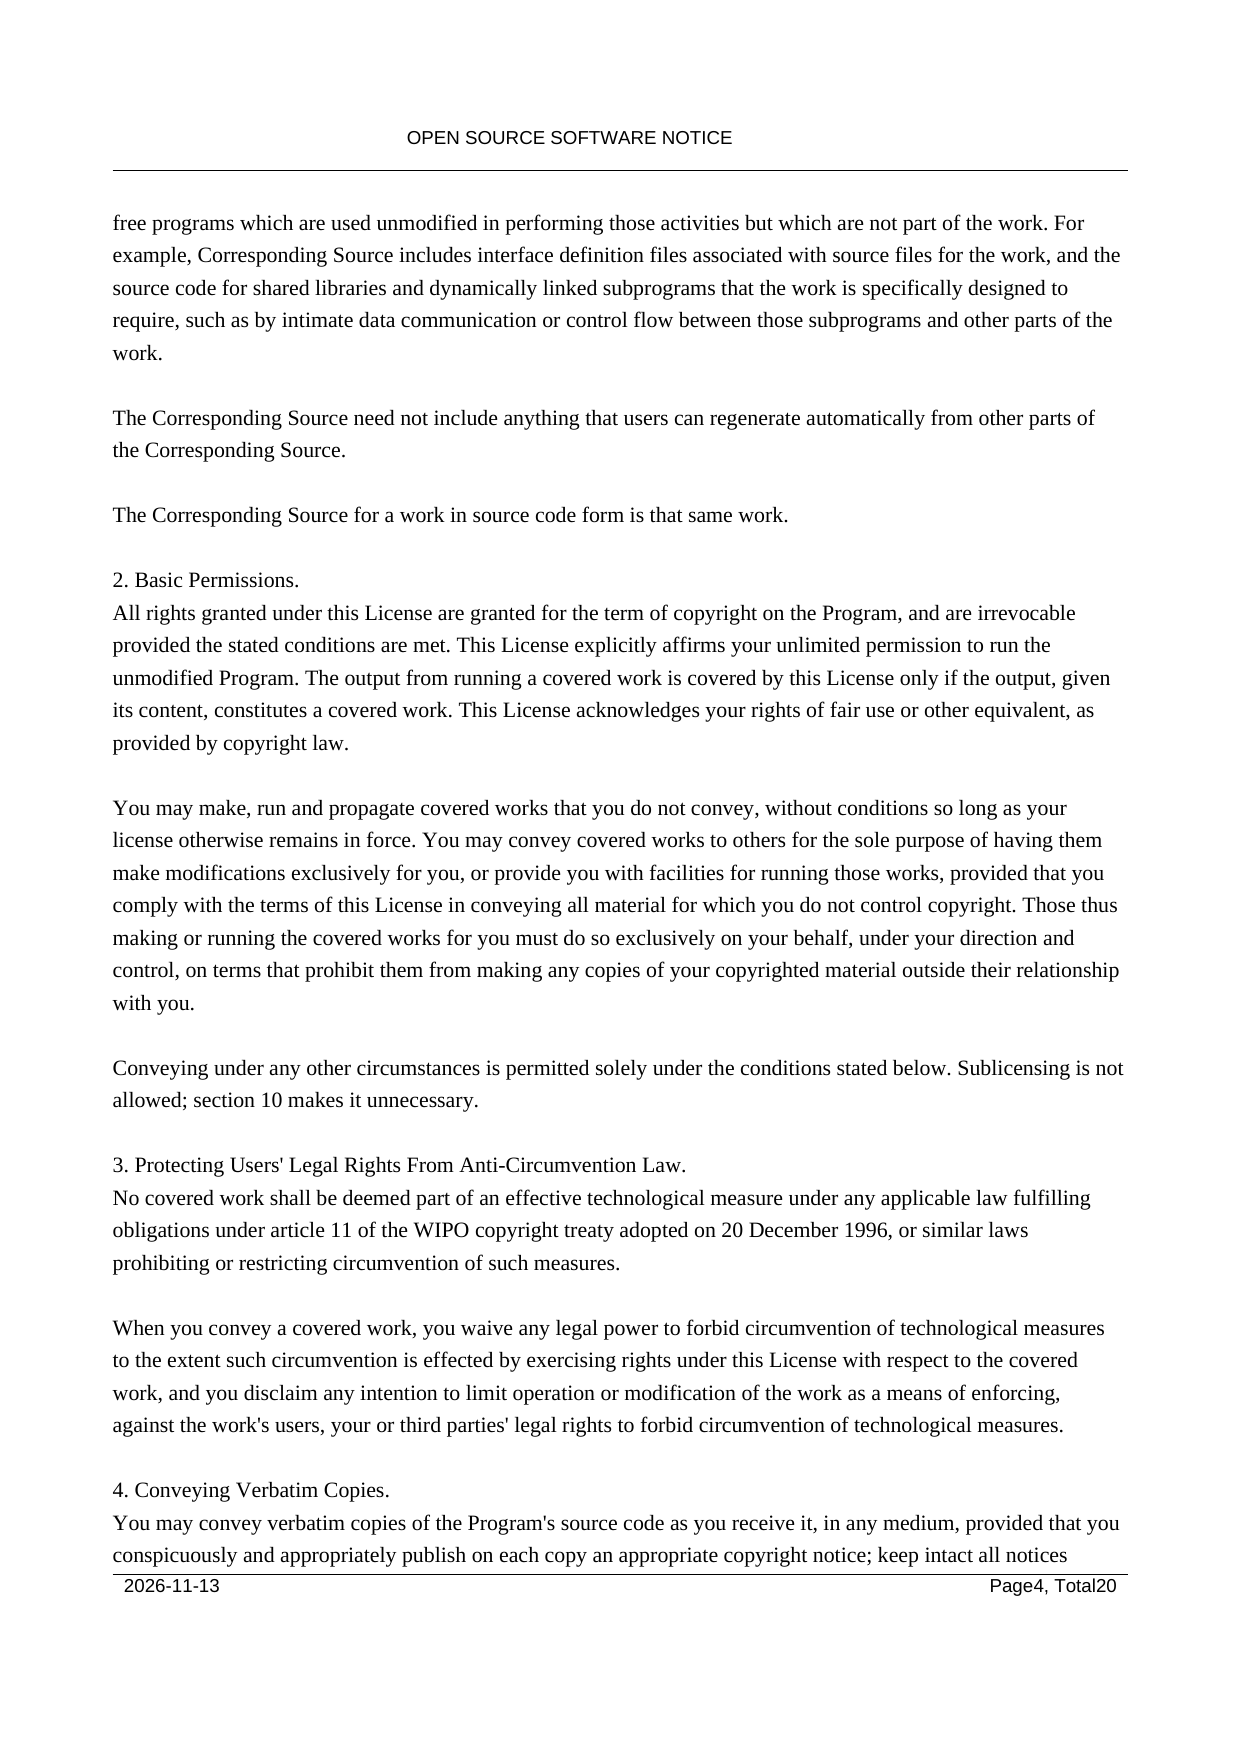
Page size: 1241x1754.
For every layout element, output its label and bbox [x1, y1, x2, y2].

text [112, 206, 1128, 1571]
